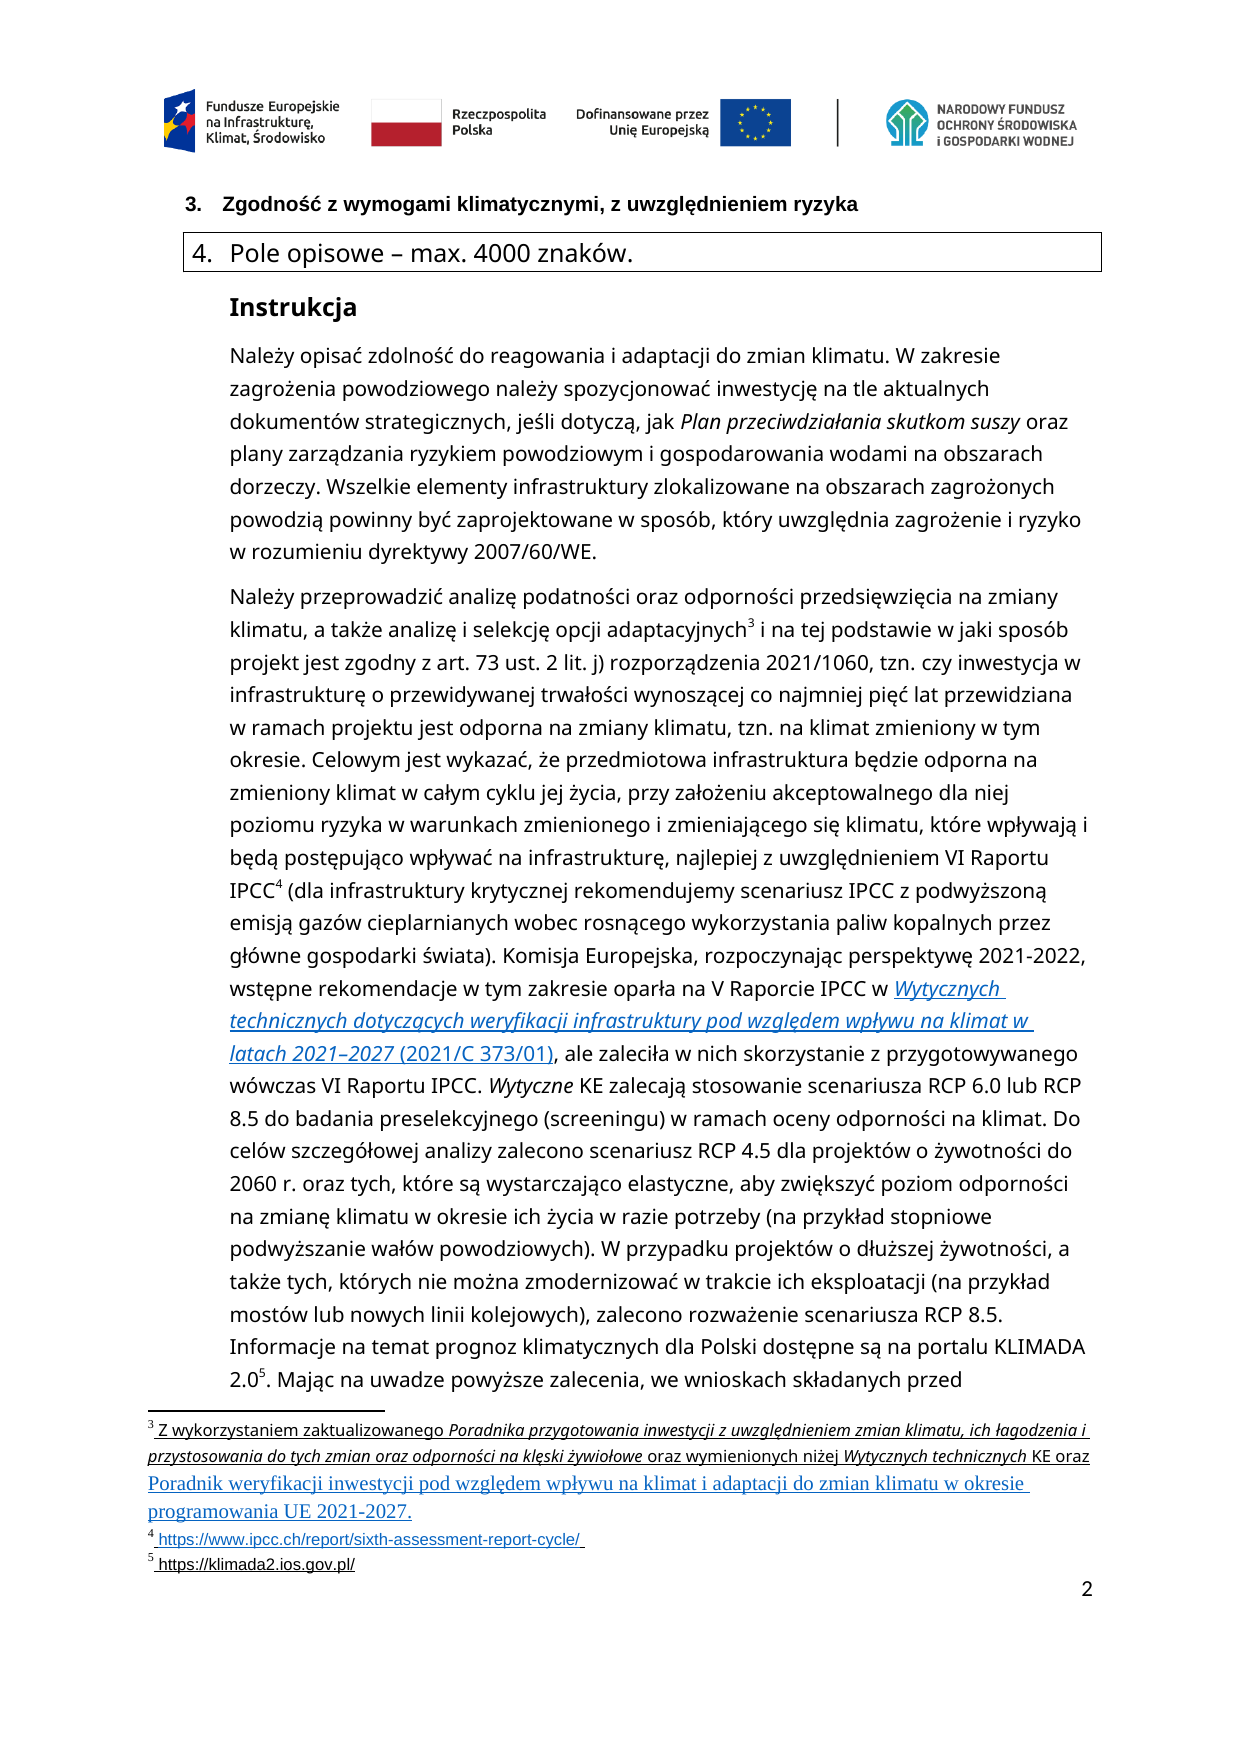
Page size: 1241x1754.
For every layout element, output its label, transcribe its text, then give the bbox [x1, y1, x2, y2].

list Należy opisać zdolność do reagowania i adaptacji do zmian klimatu. W zakresie zagrożenia powodziowego należy spozycjonować inwestycję na tle aktualnych dokumentów strategicznych, jeśli dotyczą, jak Plan przeciwdziałania skutkom suszy oraz plany zarządzania ryzykiem powodziowym i gospodarowania wodami na obszarach dorzeczy. Wszelkie elementy infrastruktury zlokalizowane na obszarach zagrożonych powodzią powinny być zaprojektowane w sposób, który uwzględnia zagrożenie i ryzyko w rozumieniu dyrektywy 2007/60/WE. [229, 342, 1093, 566]
list Zgodność z wymogami klimatycznymi, z uwzględnieniem ryzyka [185, 192, 1093, 216]
list Pole opisowe – max. 4000 znaków. [184, 233, 1101, 271]
list Instrukcja [229, 290, 1093, 324]
picture [147, 73, 1093, 168]
